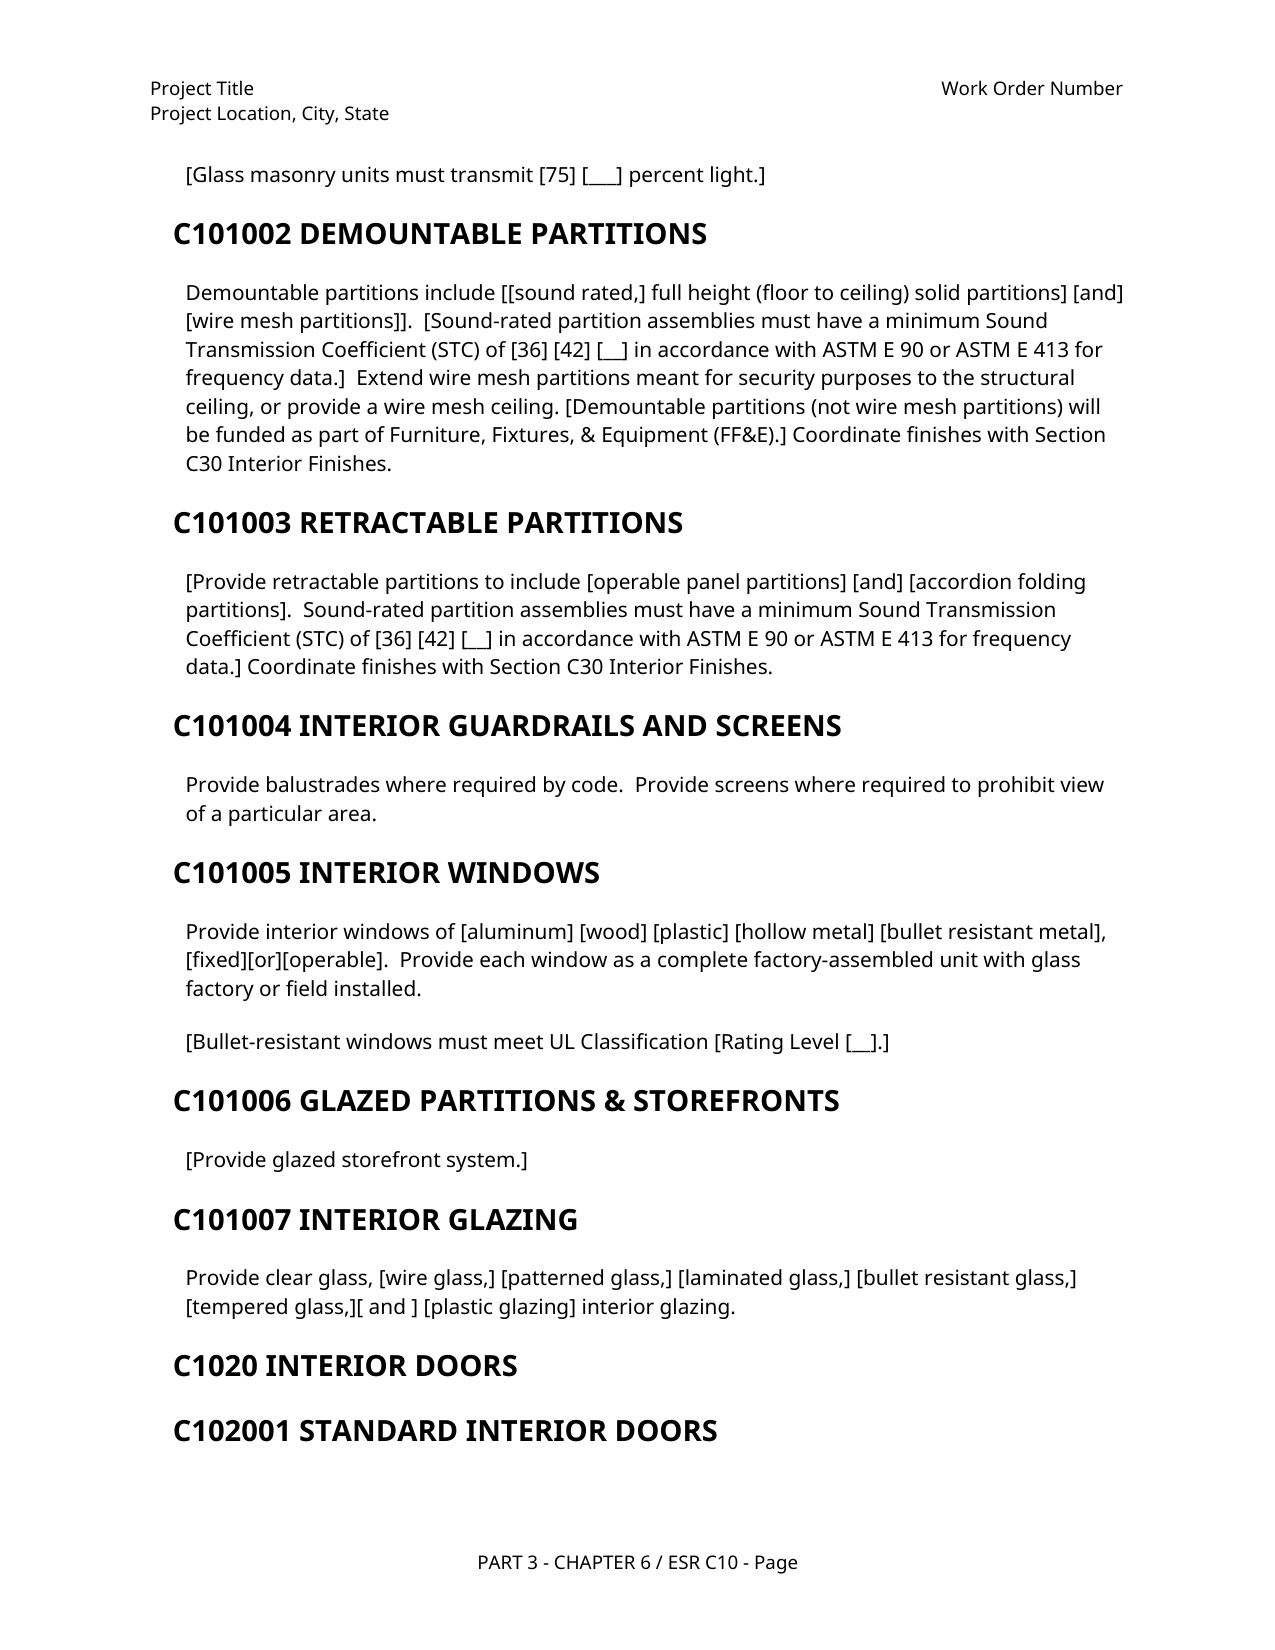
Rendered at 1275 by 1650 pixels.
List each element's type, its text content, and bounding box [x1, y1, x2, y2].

text C101007 INTERIOR GLAZING [150, 1199, 1125, 1238]
text C101002 DEMOUNTABLE PARTITIONS [150, 213, 1125, 253]
text C101006 GLAZED PARTITIONS & STOREFRONTS [150, 1081, 1125, 1120]
text Provide clear glass, [wire glass,] [patterned glass,] [laminated glass,] [bullet resistant glass,] [tempered glass,][ and ] [plastic glazing] interior glazing. [185, 1263, 1125, 1320]
text [Provide glazed storefront system.] [185, 1145, 1125, 1174]
text C1020 INTERIOR DOORS [150, 1345, 1125, 1385]
text C101003 RETRACTABLE PARTITIONS [150, 502, 1125, 542]
text Provide interior windows of [aluminum] [wood] [plastic] [hollow metal] [bullet resistant metal], [fixed][or][operable]. Provide each window as a complete factory-assembled unit with glass factory or field installed. [185, 917, 1125, 1002]
text [Bullet-resistant windows must meet UL Classification [Rating Level [__].] [185, 1027, 1125, 1056]
text Demountable partitions include [[sound rated,] full height (floor to ceiling) solid partitions] [and] [wire mesh partitions]]. [Sound-rated partition assemblies must have a minimum Sound Transmission Coefficient (STC) of [36] [42] [__] in accordance with ASTM E 90 or ASTM E 413 for frequency data.] Extend wire mesh partitions meant for security purposes to the structural ceiling, or provide a wire mesh ceiling. [Demountable partitions (not wire mesh partitions) will be funded as part of Furniture, Fixtures, & Equipment (FF&E).] Coordinate finishes with Section C30 Interior Finishes. [185, 278, 1125, 477]
text C101004 INTERIOR GUARDRAILS AND SCREENS [150, 706, 1125, 745]
text Provide balustrades where required by code. Provide screens where required to prohibit view of a particular area. [185, 770, 1125, 827]
text C101005 INTERIOR WINDOWS [150, 852, 1125, 892]
text [Provide retractable partitions to include [operable panel partitions] [and] [accordion folding partitions]. Sound-rated partition assemblies must have a minimum Sound Transmission Coefficient (STC) of [36] [42] [__] in accordance with ASTM E 90 or ASTM E 413 for frequency data.] Coordinate finishes with Section C30 Interior Finishes. [185, 567, 1125, 681]
text [Glass masonry units must transmit [75] [___] percent light.] [185, 160, 1125, 188]
text C102001 STANDARD INTERIOR DOORS [150, 1410, 1125, 1450]
